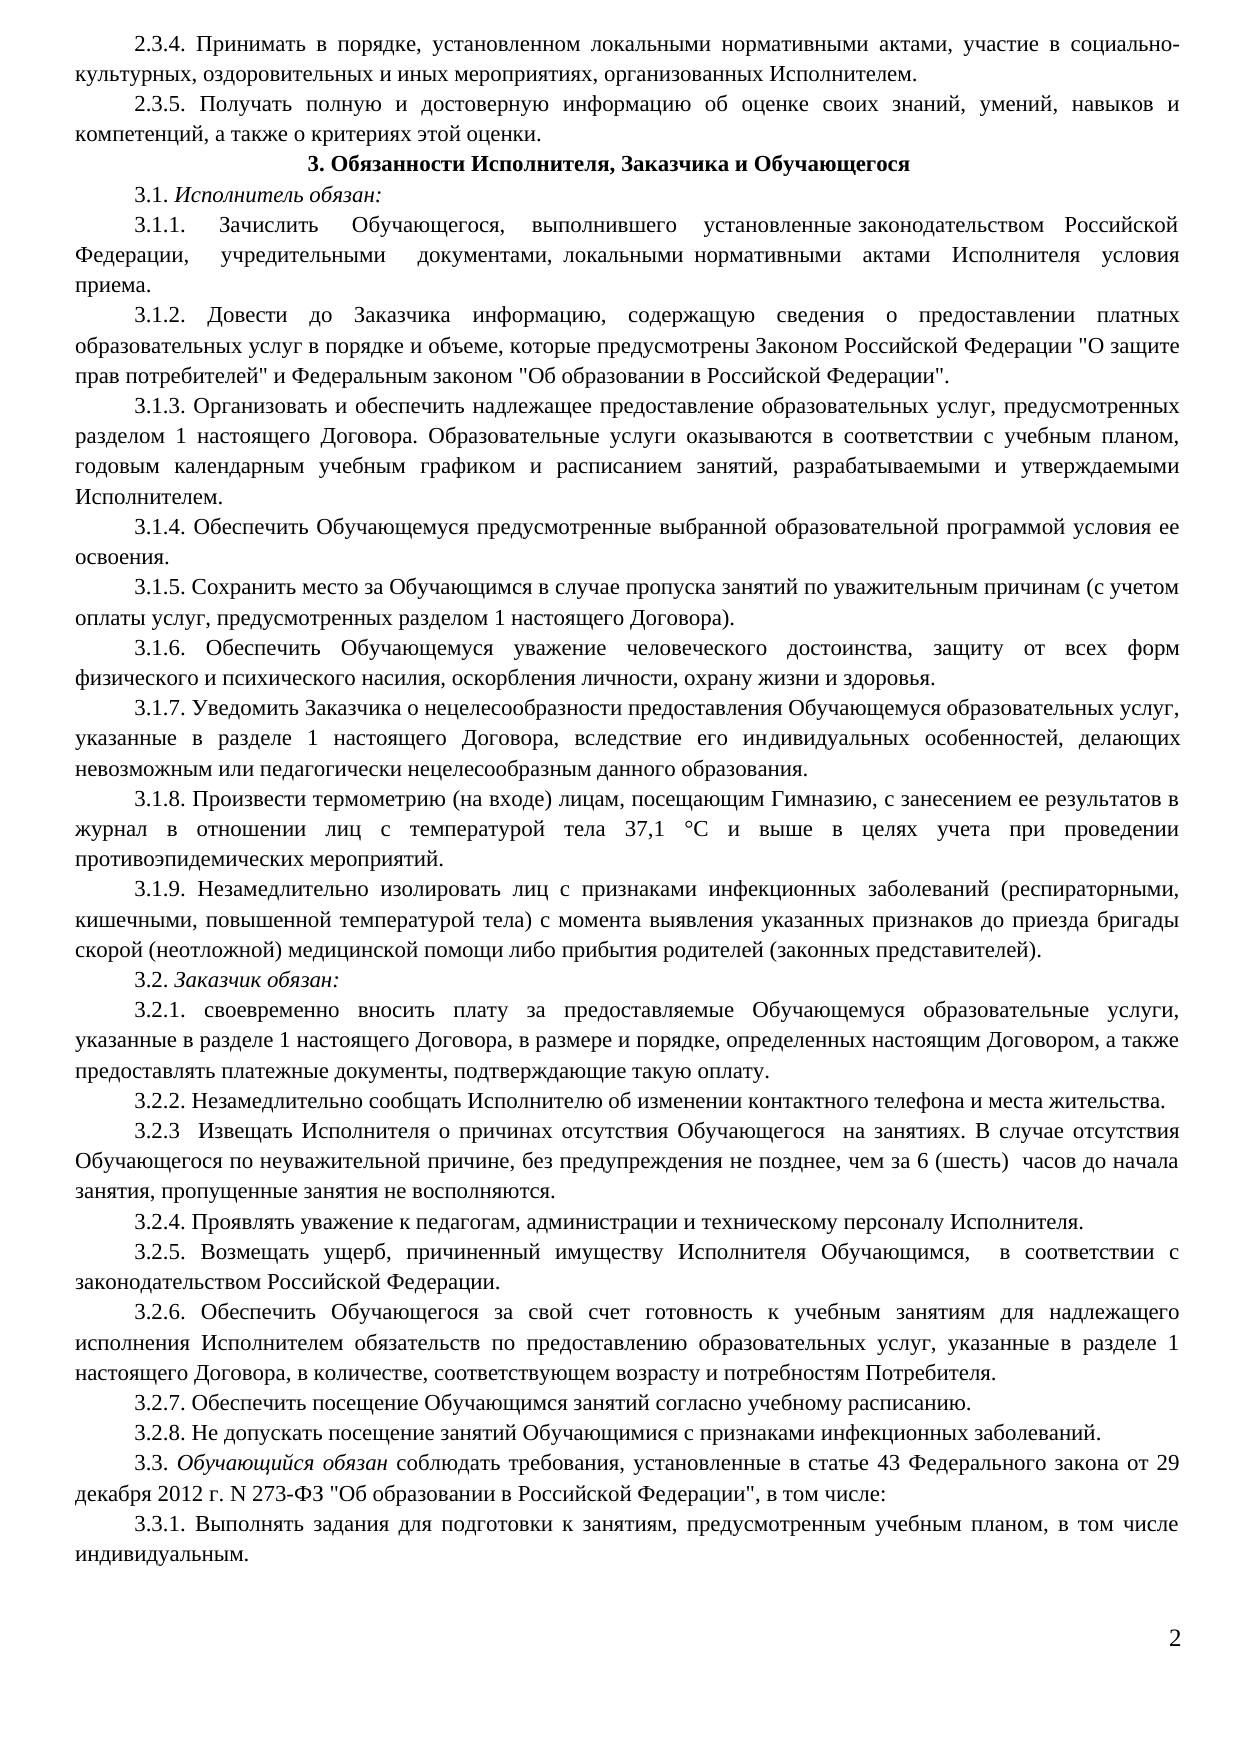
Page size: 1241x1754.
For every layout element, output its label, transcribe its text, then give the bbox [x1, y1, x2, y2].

text 2.3.4. Принимать в порядке, установленном локальными нормативными актами, участие в социально-культурных, оздоровительных и иных мероприятиях, организованных Исполнителем. [75, 29, 1181, 86]
text 3.2.3 Извещать Исполнителя о причинах отсутствия Обучающегося на занятиях. В случае отсутствия Обучающегося по неуважительной причине, без предупреждения не позднее, чем за 6 (шесть) часов до начала занятия, пропущенные занятия не восполняются. [75, 1117, 1181, 1204]
text 3.2.1. своевременно вносить плату за предоставляемые Обучающемуся образовательные услуги, указанные в разделе 1 настоящего Договора, в размере и порядке, определенных настоящим Договором, а также предоставлять платежные документы, подтверждающие такую оплату. [75, 996, 1181, 1083]
text 3.1.2. Довести до Заказчика информацию, содержащую сведения о предоставлении платных образовательных услуг в порядке и объеме, которые предусмотрены Законом Российской Федерации "О защите прав потребителей" и Федеральным законом "Об образовании в Российской Федерации". [75, 301, 1181, 388]
text 3.1.8. Произвести термометрию (на входе) лицам, посещающим Гимназию, с занесением ее результатов в журнал в отношении лиц с температурой тела 37,1 °C и выше в целях учета при проведении противоэпидемических мероприятий. [75, 785, 1181, 872]
text 3.1.5. Сохранить место за Обучающимся в случае пропуска занятий по уважительным причинам (с учетом оплаты услуг, предусмотренных разделом 1 настоящего Договора). [75, 573, 1181, 630]
text 3.2.7. Обеспечить посещение Обучающимся занятий согласно учебному расписанию. [75, 1389, 1181, 1415]
text 3.1.1. Зачислить Обучающегося, выполнившего установленные законодательством Российской Федерации, учредительными документами, локальными нормативными актами Исполнителя условия приема. [75, 211, 1181, 298]
text 3.2.2. Незамедлительно сообщать Исполнителю об изменении контактного телефона и места жительства. [75, 1087, 1181, 1113]
text 3.1.6. Обеспечить Обучающемуся уважение человеческого достоинства, защиту от всех форм физического и психического насилия, оскорбления личности, охрану жизни и здоровья. [75, 634, 1181, 690]
text 3. Обязанности Исполнителя, Заказчика и Обучающегося [112, 150, 1105, 177]
text 3.1.7. Уведомить Заказчика о нецелесообразности предоставления Обучающемуся образовательных услуг, указанные в разделе 1 настоящего Договора, вследствие его индивидуальных особенностей, делающих невозможным или педагогически нецелесообразным данного образования. [75, 694, 1181, 781]
text 2.3.5. Получать полную и достоверную информацию об оценке своих знаний, умений, навыков и компетенций, а также о критериях этой оценки. [75, 90, 1181, 147]
text 3.2.4. Проявлять уважение к педагогам, администрации и техническому персоналу Исполнителя. [75, 1208, 1181, 1234]
text 3.2.6. Обеспечить Обучающегося за свой счет готовность к учебным занятиям для надлежащего исполнения Исполнителем обязательств по предоставлению образовательных услуг, указанные в разделе 1 настоящего Договора, в количестве, соответствующем возрасту и потребностям Потребителя. [75, 1298, 1181, 1385]
text 3.2.5. Возмещать ущерб, причиненный имуществу Исполнителя Обучающимся, в соответствии с законодательством Российской Федерации. [75, 1238, 1181, 1294]
text 3.2.8. Не допускать посещение занятий Обучающимися с признаками инфекционных заболеваний. [75, 1419, 1181, 1446]
text 3.3.1. Выполнять задания для подготовки к занятиям, предусмотренным учебным планом, в том числе индивидуальным. [75, 1510, 1181, 1566]
text 3.1. Исполнитель обязан: [75, 181, 1181, 207]
text 3.3. Обучающийся обязан соблюдать требования, установленные в статье 43 Федерального закона от 29 декабря 2012 г. N 273-ФЗ "Об образовании в Российской Федерации", в том числе: [75, 1449, 1181, 1506]
text 3.1.3. Организовать и обеспечить надлежащее предоставление образовательных услуг, предусмотренных разделом 1 настоящего Договора. Образовательные услуги оказываются в соответствии с учебным планом, годовым календарным учебным графиком и расписанием занятий, разрабатываемыми и утверждаемыми Исполнителем. [75, 392, 1181, 509]
text 3.2. Заказчик обязан: [75, 966, 1181, 992]
text 3.1.4. Обеспечить Обучающемуся предусмотренные выбранной образовательной программой условия ее освоения. [75, 513, 1181, 569]
text 3.1.9. Незамедлительно изолировать лиц с признаками инфекционных заболеваний (респираторными, кишечными, повышенной температурой тела) с момента выявления указанных признаков до приезда бригады скорой (неотложной) медицинской помощи либо прибытия родителей (законных представителей). [75, 875, 1181, 962]
